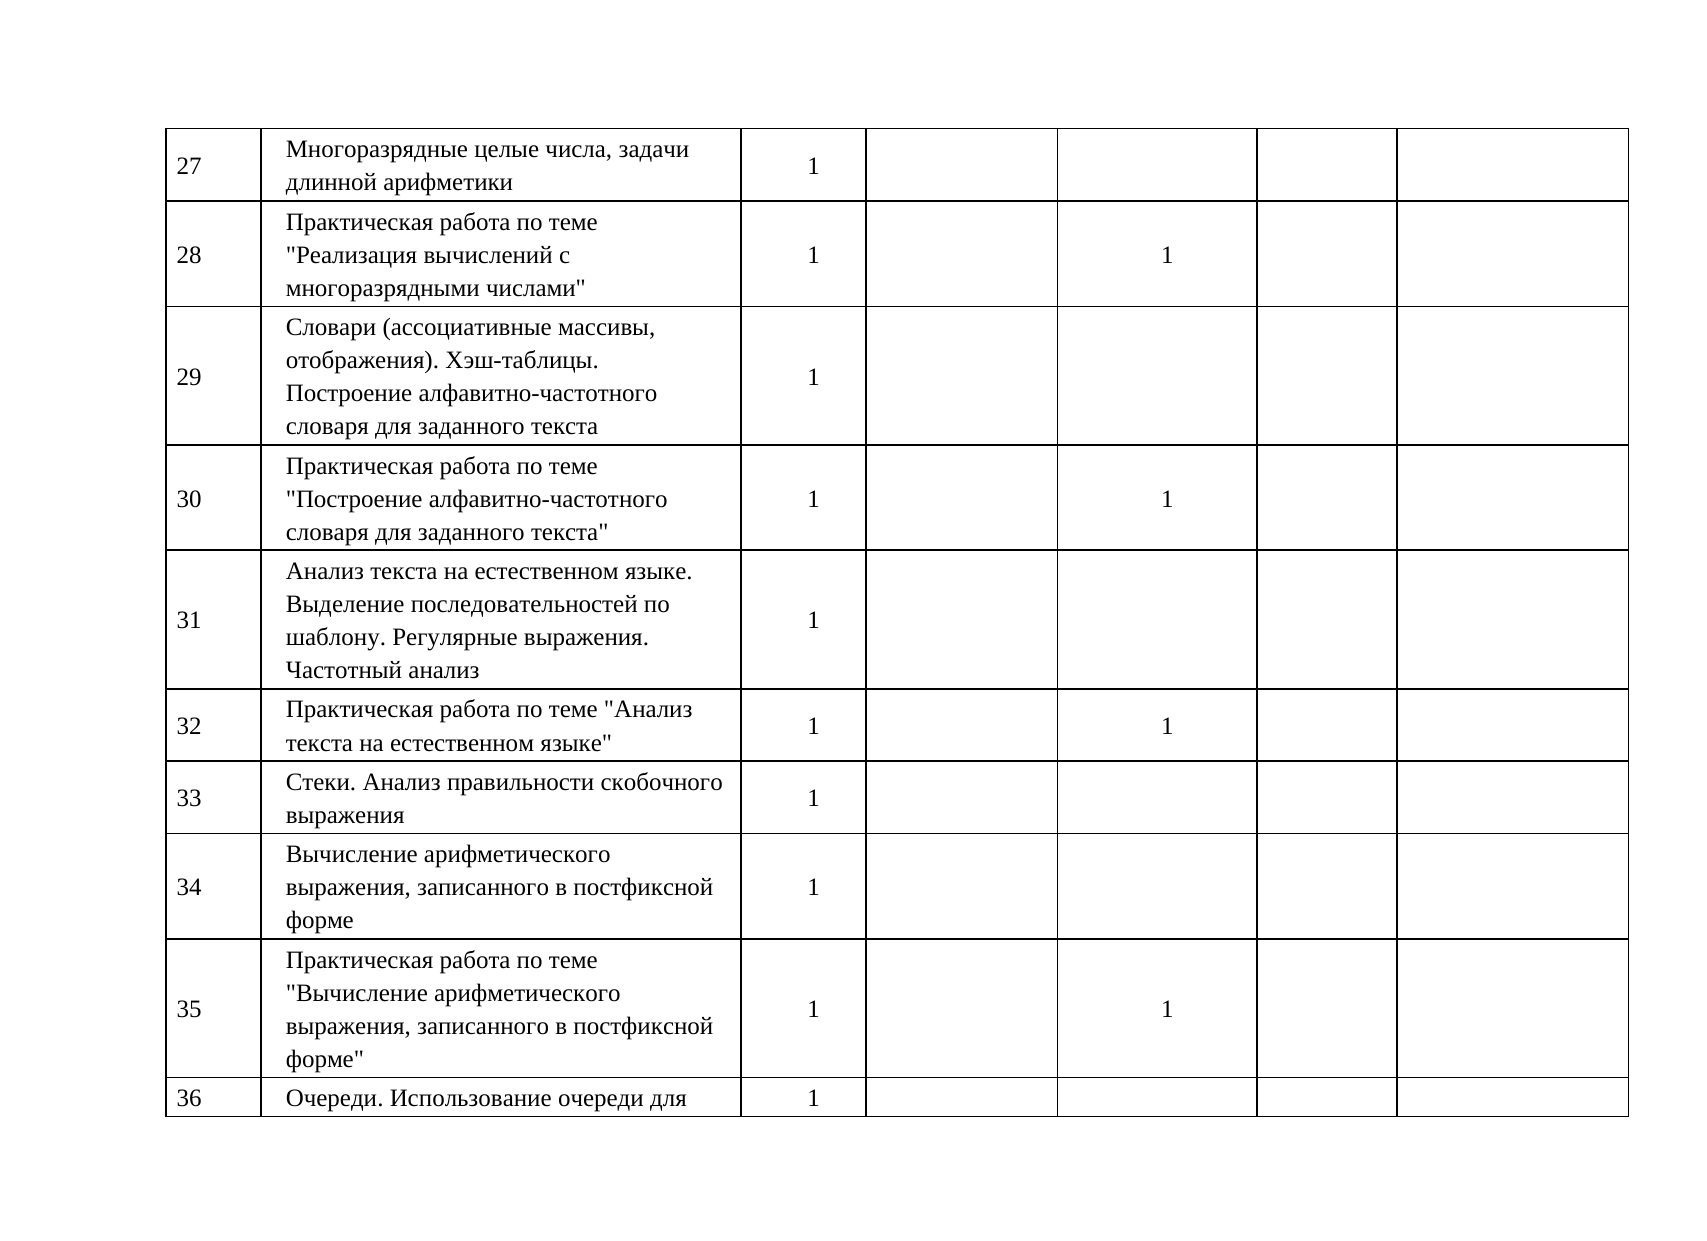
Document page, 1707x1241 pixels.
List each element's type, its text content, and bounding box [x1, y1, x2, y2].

table_cell [1398, 307, 1628, 444]
table_cell 32 [167, 690, 260, 760]
table_cell [1058, 129, 1256, 200]
table_cell [1398, 129, 1628, 200]
table_cell [1258, 129, 1396, 200]
table_cell 30 [167, 446, 260, 549]
table_cell [1398, 690, 1628, 760]
table_cell Многоразрядные целые числа, задачи длинной арифметики [262, 129, 740, 200]
table_cell [1058, 307, 1256, 444]
table_cell Практическая работа по теме "Вычисление арифметического выражения, записанного в постфиксной форме" [262, 940, 740, 1076]
table_cell 1 [742, 446, 865, 549]
table_cell 34 [167, 834, 260, 938]
table_cell [1258, 762, 1396, 833]
table_cell [867, 202, 1057, 306]
table_cell Стеки. Анализ правильности скобочного выражения [262, 762, 740, 833]
table_cell 31 [167, 551, 260, 688]
table_cell 1 [742, 940, 865, 1076]
table_cell 1 [742, 762, 865, 833]
table_cell Анализ текста на естественном языке. Выделение последовательностей по шаблону. Регулярные выражения. Частотный анализ [262, 551, 740, 688]
table_cell 27 [167, 129, 260, 200]
table_cell [1058, 551, 1256, 688]
table_cell Практическая работа по теме "Анализ текста на естественном языке" [262, 690, 740, 760]
table_cell Вычисление арифметического выражения, записанного в постфиксной форме [262, 834, 740, 938]
table_cell [1398, 202, 1628, 306]
table_cell [867, 940, 1057, 1076]
table_cell 1 [1058, 446, 1256, 549]
table_cell [1398, 762, 1628, 833]
table_cell [867, 762, 1057, 833]
table_cell [1398, 551, 1628, 688]
table_cell 1 [1058, 940, 1256, 1076]
table_cell 1 [742, 690, 865, 760]
table_cell [867, 307, 1057, 444]
table_cell 1 [1058, 690, 1256, 760]
table_cell [867, 690, 1057, 760]
table_cell 28 [167, 202, 260, 306]
table_cell [1398, 446, 1628, 549]
table_cell [1258, 551, 1396, 688]
table_cell [1258, 202, 1396, 306]
table_cell [1058, 834, 1256, 938]
table_cell 1 [742, 1078, 865, 1116]
table_cell 1 [742, 551, 865, 688]
table_cell [1258, 834, 1396, 938]
table_cell 33 [167, 762, 260, 833]
table_cell 29 [167, 307, 260, 444]
table_cell [1398, 834, 1628, 938]
table_cell [1058, 762, 1256, 833]
table_cell Словари (ассоциативные массивы, отображения). Хэш-таблицы. Построение алфавитно-частотного словаря для заданного текста [262, 307, 740, 444]
table_cell [867, 834, 1057, 938]
table_cell [1398, 940, 1628, 1076]
table_cell 1 [742, 129, 865, 200]
table_cell [1258, 690, 1396, 760]
table_cell 35 [167, 940, 260, 1076]
table_cell 36 [167, 1078, 260, 1116]
table_cell [867, 1078, 1057, 1116]
table_cell [1258, 940, 1396, 1076]
table_cell [1258, 307, 1396, 444]
table_cell Практическая работа по теме "Реализация вычислений с многоразрядными числами" [262, 202, 740, 306]
table_cell [1258, 446, 1396, 549]
table_cell 1 [742, 307, 865, 444]
table_cell [867, 551, 1057, 688]
table_cell [1258, 1078, 1396, 1116]
table_cell [1058, 1078, 1256, 1116]
table_cell [867, 446, 1057, 549]
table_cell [262, 1078, 740, 1116]
table_cell 1 [742, 834, 865, 938]
table_cell 1 [1058, 202, 1256, 306]
table_cell 1 [742, 202, 865, 306]
table_cell [1398, 1078, 1628, 1116]
table_cell [867, 129, 1057, 200]
table_cell Практическая работа по теме "Построение алфавитно-частотного словаря для заданного текста" [262, 446, 740, 549]
